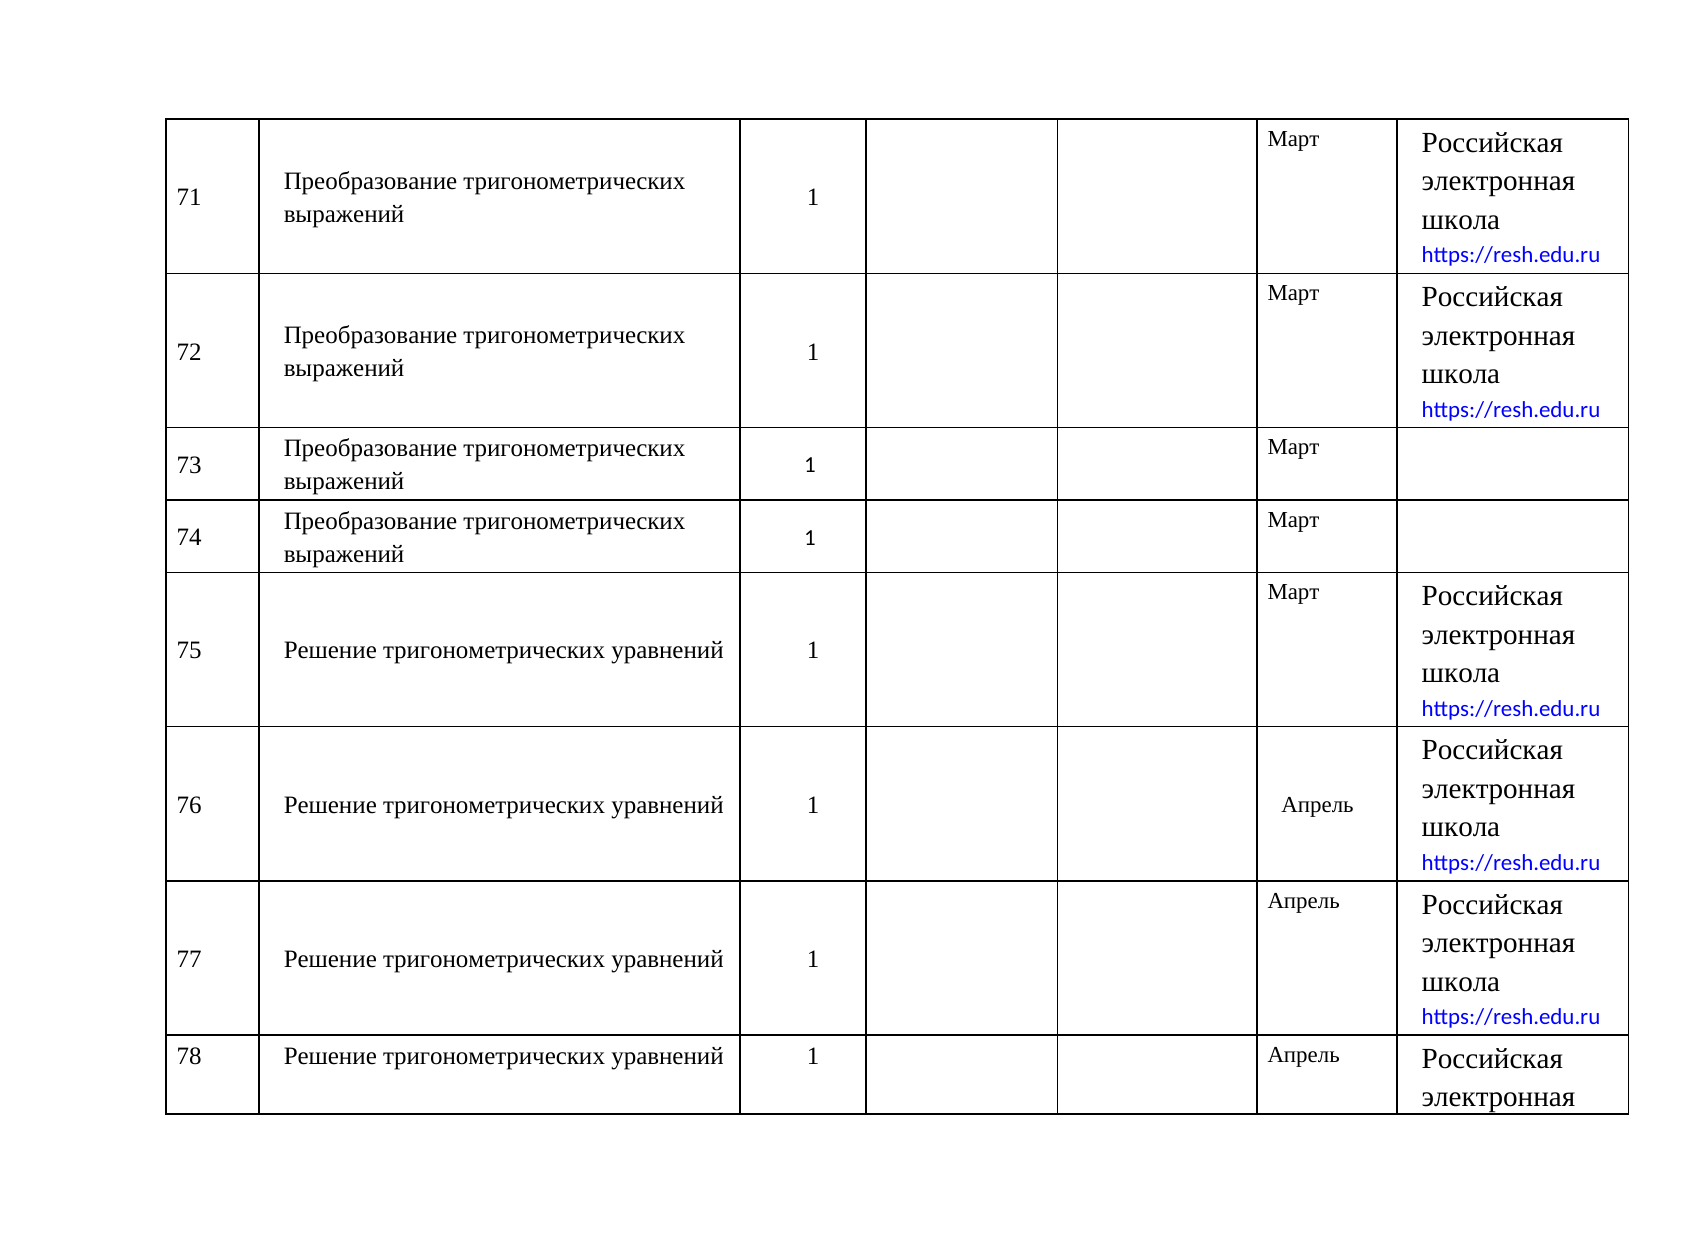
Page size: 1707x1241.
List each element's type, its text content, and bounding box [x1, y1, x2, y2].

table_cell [1398, 882, 1628, 1034]
table_cell [867, 1036, 1057, 1113]
table_cell [1058, 120, 1256, 272]
table_cell 74 [167, 501, 258, 571]
table_cell [867, 274, 1057, 427]
table_cell 75 [167, 573, 258, 726]
table_cell [867, 882, 1057, 1034]
table_cell Российская электронная школа https://resh.edu.ru [1398, 727, 1628, 880]
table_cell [260, 1036, 739, 1113]
table_cell [867, 120, 1057, 272]
table_cell 1 [741, 120, 865, 272]
table_cell 1 [741, 274, 865, 427]
table_cell [867, 727, 1057, 880]
table_cell Решение тригонометрических уравнений [260, 573, 739, 726]
table_cell Март [1258, 274, 1396, 427]
table_cell 77 [167, 882, 258, 1034]
table_cell [1058, 573, 1256, 726]
table_cell 76 [167, 727, 258, 880]
table_cell [867, 501, 1057, 571]
table_cell [1058, 428, 1256, 499]
table_cell Российская электронная школа https://resh.edu.ru [1398, 573, 1628, 726]
table_cell 1 [741, 428, 865, 499]
table_cell 1 [741, 882, 865, 1034]
table_cell Преобразование тригонометрических выражений [260, 501, 739, 571]
table_cell Апрель [1258, 1036, 1396, 1113]
table_cell [1398, 501, 1628, 571]
table_cell 78 [167, 1036, 258, 1113]
table_cell [1058, 1036, 1256, 1113]
table_cell [1058, 727, 1256, 880]
table_cell 73 [167, 428, 258, 499]
table_cell Преобразование тригонометрических выражений [260, 428, 739, 499]
table_cell [867, 573, 1057, 726]
table_cell Март [1258, 573, 1396, 726]
table_cell Март [1258, 501, 1396, 571]
table_cell 71 [167, 120, 258, 272]
table_cell 1 [741, 501, 865, 571]
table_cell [1398, 120, 1628, 272]
table_cell Апрель [1258, 727, 1396, 880]
table_cell Решение тригонометрических уравнений [260, 727, 739, 880]
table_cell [260, 120, 739, 272]
table_cell [867, 428, 1057, 499]
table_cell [260, 274, 739, 427]
table_cell 1 [741, 573, 865, 726]
table_cell Март [1258, 428, 1396, 499]
table_cell Решение тригонометрических уравнений [260, 882, 739, 1034]
table_cell Март [1258, 120, 1396, 272]
table_cell [1398, 428, 1628, 499]
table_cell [1398, 274, 1628, 427]
table_cell 1 [741, 1036, 865, 1113]
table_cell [1398, 1036, 1628, 1113]
table_cell 1 [741, 727, 865, 880]
table_cell [1058, 274, 1256, 427]
table_cell Апрель [1258, 882, 1396, 1034]
table_cell 72 [167, 274, 258, 427]
table_cell [1058, 882, 1256, 1034]
table_cell [1058, 501, 1256, 571]
